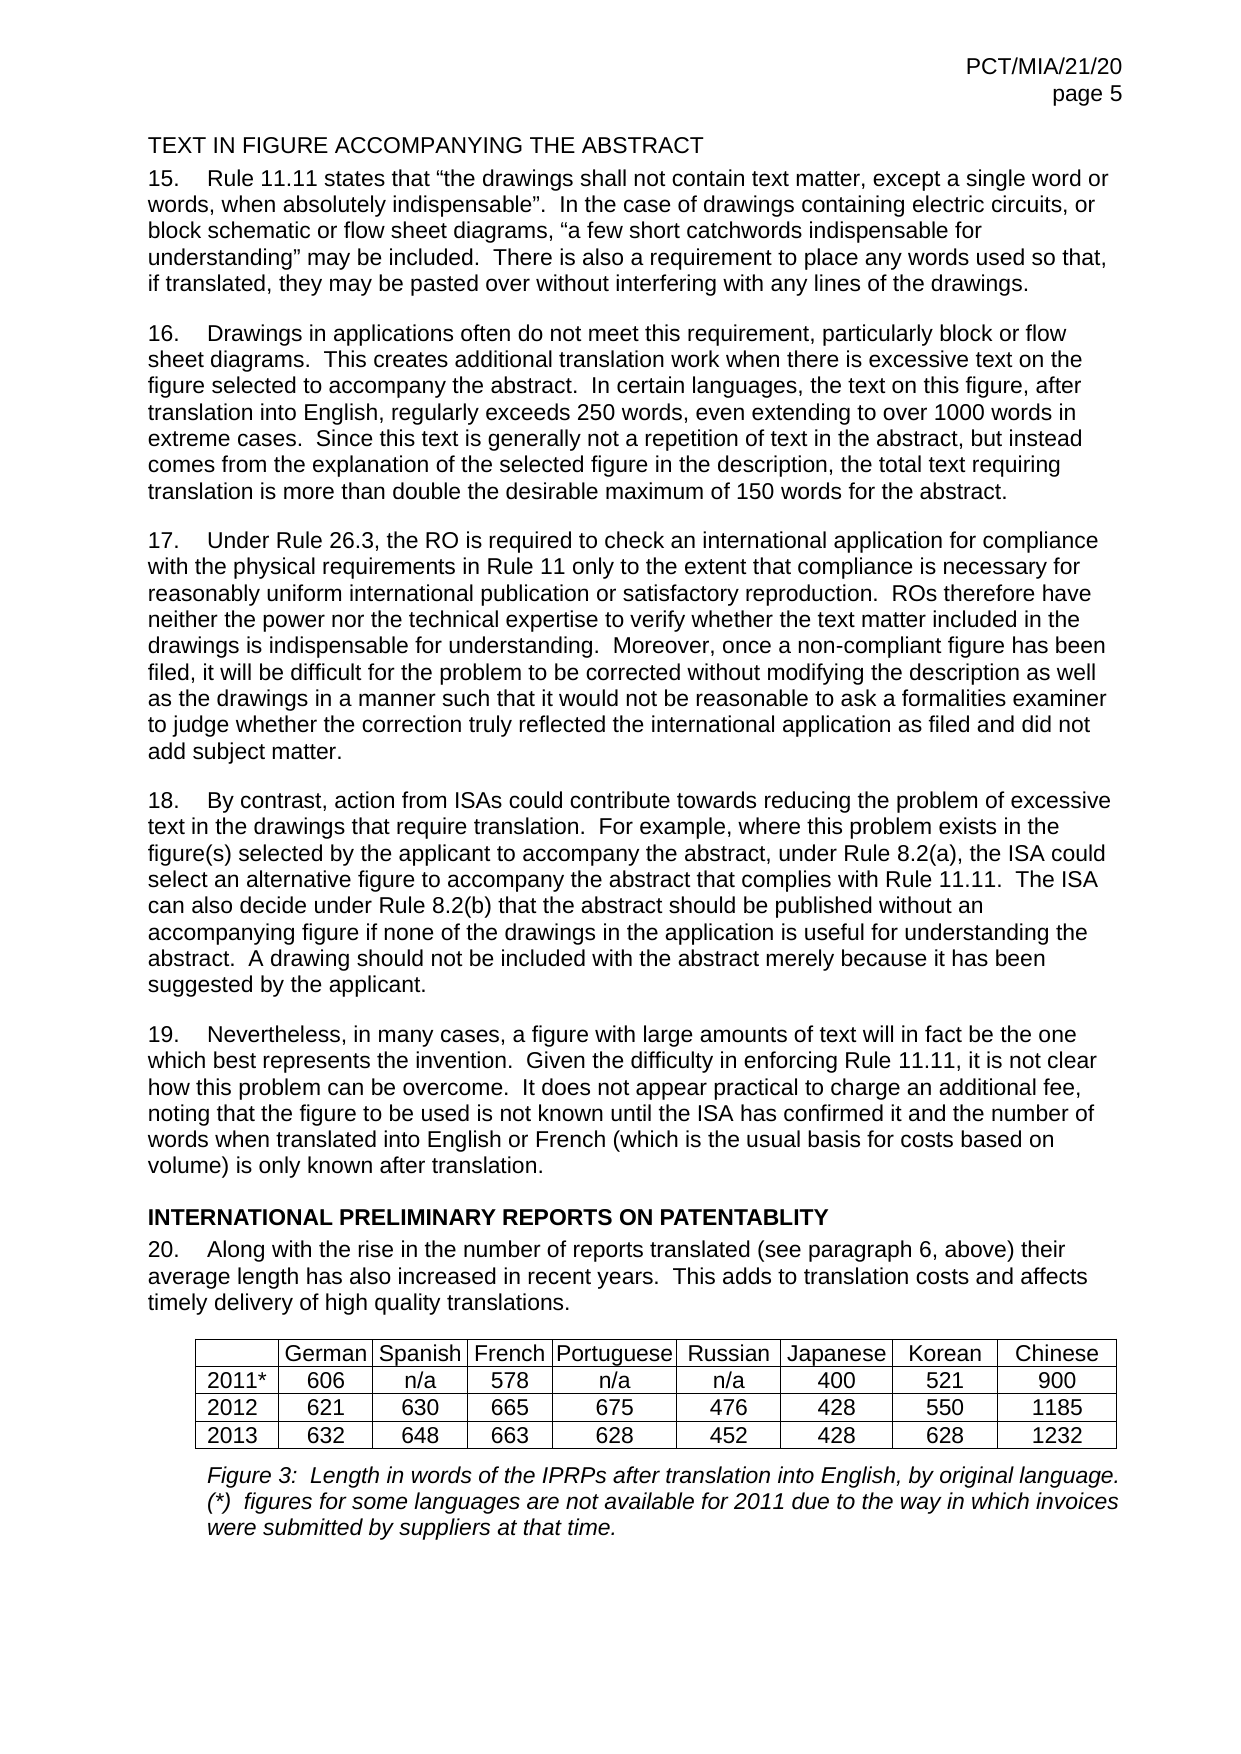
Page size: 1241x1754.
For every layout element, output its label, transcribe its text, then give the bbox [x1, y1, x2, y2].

text Along with the rise in the number of reports translated (see paragraph 6, above) their average length has also increased in recent years. This adds to translation costs and affects timely delivery of high quality translations. [148, 1236, 1122, 1316]
table_cell 606 [279, 1367, 372, 1393]
table_cell 428 [781, 1422, 892, 1448]
table_cell 452 [677, 1422, 780, 1448]
text Under Rule 26.3, the RO is required to check an international application for compliance with the physical requirements in Rule 11 only to the extent that compliance is necessary for reasonably uniform international publication or satisfactory reproduction. ROs therefore have neither the power nor the technical expertise to verify whether the text matter included in the drawings is indispensable for understanding. Moreover, once a non-compliant figure has been filed, it will be difficult for the problem to be corrected without modifying the description as well as the drawings in a manner such that it would not be reasonable to ask a formalities examiner to judge whether the correction truly reflected the international application as filed and did not add subject matter. [148, 527, 1122, 764]
text Rule 11.11 states that “the drawings shall not contain text matter, except a single word or words, when absolutely indispensable”. In the case of drawings containing electric circuits, or block schematic or flow sheet diagrams, “a few short catchwords indispensable for understanding” may be included. There is also a requirement to place any words used so that, if translated, they may be pasted over without interfering with any lines of the drawings. [148, 165, 1122, 297]
table_cell 621 [279, 1394, 372, 1421]
table_cell 1185 [998, 1394, 1116, 1421]
table_header Japanese [781, 1340, 892, 1366]
table_cell 628 [893, 1422, 997, 1448]
table_cell 630 [373, 1394, 467, 1421]
table_cell 578 [468, 1367, 552, 1393]
table_header Portuguese [553, 1340, 676, 1366]
table_header German [279, 1340, 372, 1366]
table_header Chinese [998, 1340, 1116, 1366]
table_cell 648 [373, 1422, 467, 1448]
table_cell 628 [553, 1422, 676, 1448]
table_cell 400 [781, 1367, 892, 1393]
table_cell 663 [468, 1422, 552, 1448]
table_header Spanish [373, 1340, 467, 1366]
table_cell 550 [893, 1394, 997, 1421]
table_cell 2012 [196, 1394, 278, 1421]
table_cell n/a [373, 1367, 467, 1393]
table_cell 900 [998, 1367, 1116, 1393]
text By contrast, action from ISAs could contribute towards reducing the problem of excessive text in the drawings that require translation. For example, where this problem exists in the figure(s) selected by the applicant to accompany the abstract, under Rule 8.2(a), the ISA could select an alternative figure to accompany the abstract that complies with Rule 11.11. The ISA can also decide under Rule 8.2(b) that the abstract should be published without an accompanying figure if none of the drawings in the application is useful for understanding the abstract. A drawing should not be included with the abstract merely because it has been suggested by the applicant. [148, 787, 1122, 998]
table_header Korean [893, 1340, 997, 1366]
table_cell 665 [468, 1394, 552, 1421]
table_cell n/a [553, 1367, 676, 1393]
list Figure 3: Length in words of the IPRPs after translation into English, by original language. (*) figures for some languages are not available for 2011 due to the way in which invoices were submitted by suppliers at that time. [207, 1462, 1122, 1541]
table_cell 675 [553, 1394, 676, 1421]
table_header [196, 1340, 278, 1366]
subtitle International Preliminary Reports on Patentablity [148, 1204, 1122, 1230]
table_header French [468, 1340, 552, 1366]
table_cell 632 [279, 1422, 372, 1448]
table_header Russian [677, 1340, 780, 1366]
table_cell n/a [677, 1367, 780, 1393]
table_cell 476 [677, 1394, 780, 1421]
table_cell 1232 [998, 1422, 1116, 1448]
text Nevertheless, in many cases, a figure with large amounts of text will in fact be the one which best represents the invention. Given the difficulty in enforcing Rule 11.11, it is not clear how this problem can be overcome. It does not appear practical to charge an additional fee, noting that the figure to be used is not known until the ISA has confirmed it and the number of words when translated into English or French (which is the usual basis for costs based on volume) is only known after translation. [148, 1021, 1122, 1179]
table_cell 428 [781, 1394, 892, 1421]
table_cell 521 [893, 1367, 997, 1393]
table_cell 2011* [196, 1367, 278, 1393]
subtitle Text in Figure accompanying the abstract [148, 132, 1122, 158]
text Drawings in applications often do not meet this requirement, particularly block or flow sheet diagrams. This creates additional translation work when there is excessive text on the figure selected to accompany the abstract. In certain languages, the text on this figure, after translation into English, regularly exceeds 250 words, even extending to over 1000 words in extreme cases. Since this text is generally not a repetition of text in the abstract, but instead comes from the explanation of the selected figure in the description, the total text requiring translation is more than double the desirable maximum of 150 words for the abstract. [148, 319, 1122, 504]
table_cell 2013 [196, 1422, 278, 1448]
